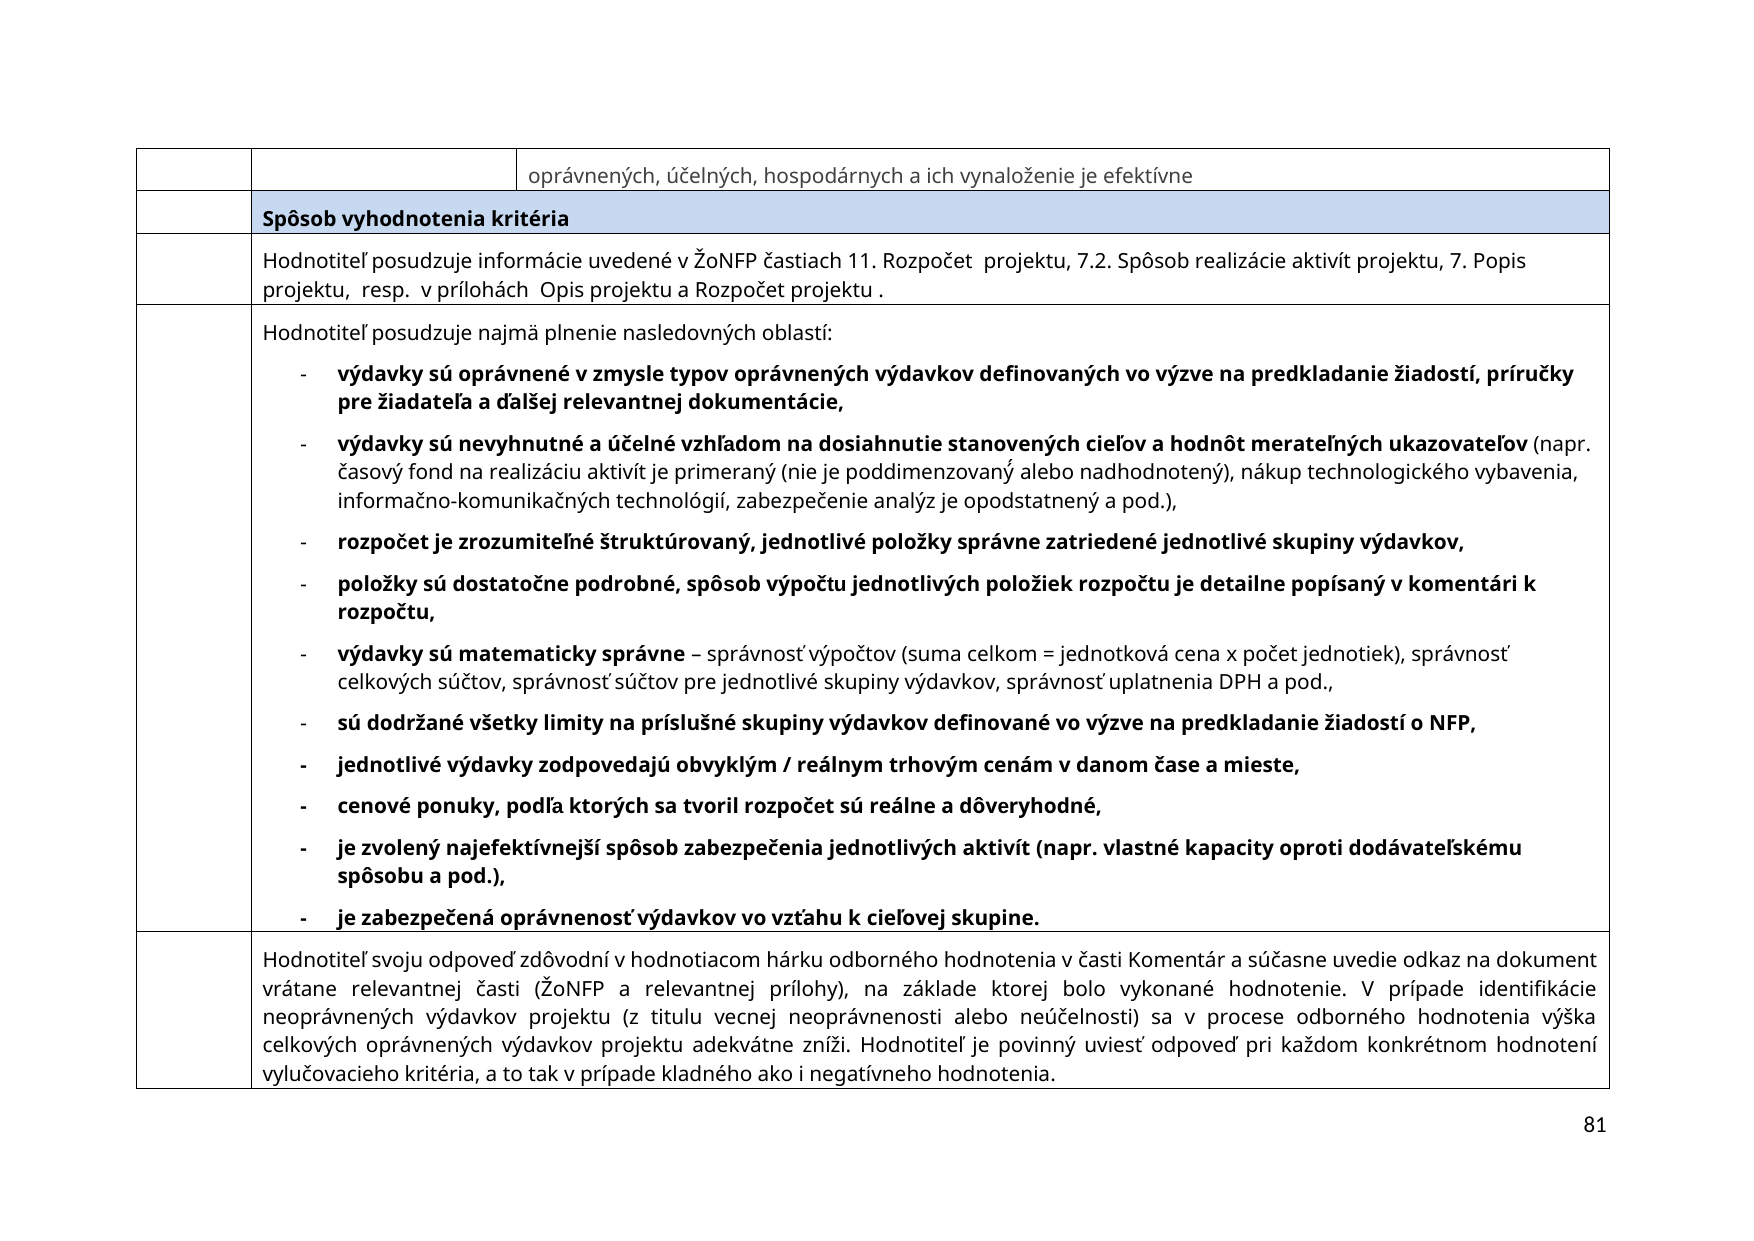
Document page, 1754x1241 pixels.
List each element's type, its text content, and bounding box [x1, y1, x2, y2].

table_cell Hodnotiteľ posudzuje najmä plnenie nasledovných oblastí: výdavky sú oprávnené v zmysle typov oprávnených výdavkov definovaných vo výzve na predkladanie žiadostí, príručky pre žiadateľa a ďalšej relevantnej dokumentácie, výdavky sú nevyhnutné a účelné vzhľadom na dosiahnutie stanovených cieľov a hodnôt merateľných ukazovateľov (napr. časový fond na realizáciu aktivít je primeraný (nie je poddimenzovaný́ alebo nadhodnotený), nákup technologického vybavenia, informačno-komunikačných technológií, zabezpečenie analýz je opodstatnený a pod.), rozpočet je zrozumiteľné štruktúrovaný, jednotlivé položky správne zatriedené jednotlivé skupiny výdavkov, položky sú dostatočne podrobné, spôsob výpočtu jednotlivých položiek rozpočtu je detailne popísaný v komentári k rozpočtu, výdavky sú matematicky správne – správnosť výpočtov (suma celkom = jednotková cena x počet jednotiek), správnosť celkových súčtov, správnosť súčtov pre jednotlivé skupiny výdavkov, správnosť uplatnenia DPH a pod., sú dodržané všetky limity na príslušné skupiny výdavkov definované vo výzve na predkladanie žiadostí o NFP, jednotlivé výdavky zodpovedajú obvyklým / reálnym trhovým cenám v danom čase a mieste, cenové ponuky, podľa ktorých sa tvoril rozpočet sú reálne a dôveryhodné, je zvolený najefektívnejší spôsob zabezpečenia jednotlivých aktivít (napr. vlastné kapacity oproti dodávateľskému spôsobu a pod.), je zabezpečená oprávnenosť výdavkov vo vzťahu k cieľovej skupine. [252, 305, 1609, 931]
table_cell Hodnotiteľ svoju odpoveď zdôvodní v hodnotiacom hárku odborného hodnotenia v časti Komentár a súčasne uvedie odkaz na dokument vrátane relevantnej časti (ŽoNFP a relevantnej prílohy), na základe ktorej bolo vykonané hodnotenie. V prípade identifikácie neoprávnených výdavkov projektu (z titulu vecnej neoprávnenosti alebo neúčelnosti) sa v procese odborného hodnotenia výška celkových oprávnených výdavkov projektu adekvátne zníži. Hodnotiteľ je povinný uviesť odpoveď pri každom konkrétnom hodnotení vylučovacieho kritéria, a to tak v prípade kladného ako i negatívneho hodnotenia. [252, 932, 1609, 1087]
table_cell Hodnotiteľ posudzuje informácie uvedené v ŽoNFP častiach 11. Rozpočet projektu, 7.2. Spôsob realizácie aktivít projektu, 7. Popis projektu, resp. v prílohách Opis projektu a Rozpočet projektu . [252, 234, 1609, 303]
table_cell [137, 932, 251, 1087]
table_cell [517, 149, 1609, 190]
table_cell Spôsob vyhodnotenia kritéria [252, 191, 1609, 233]
table_cell [137, 191, 251, 233]
table_cell [137, 149, 251, 190]
table_cell [137, 234, 251, 303]
table_cell [137, 305, 251, 931]
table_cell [252, 149, 516, 190]
